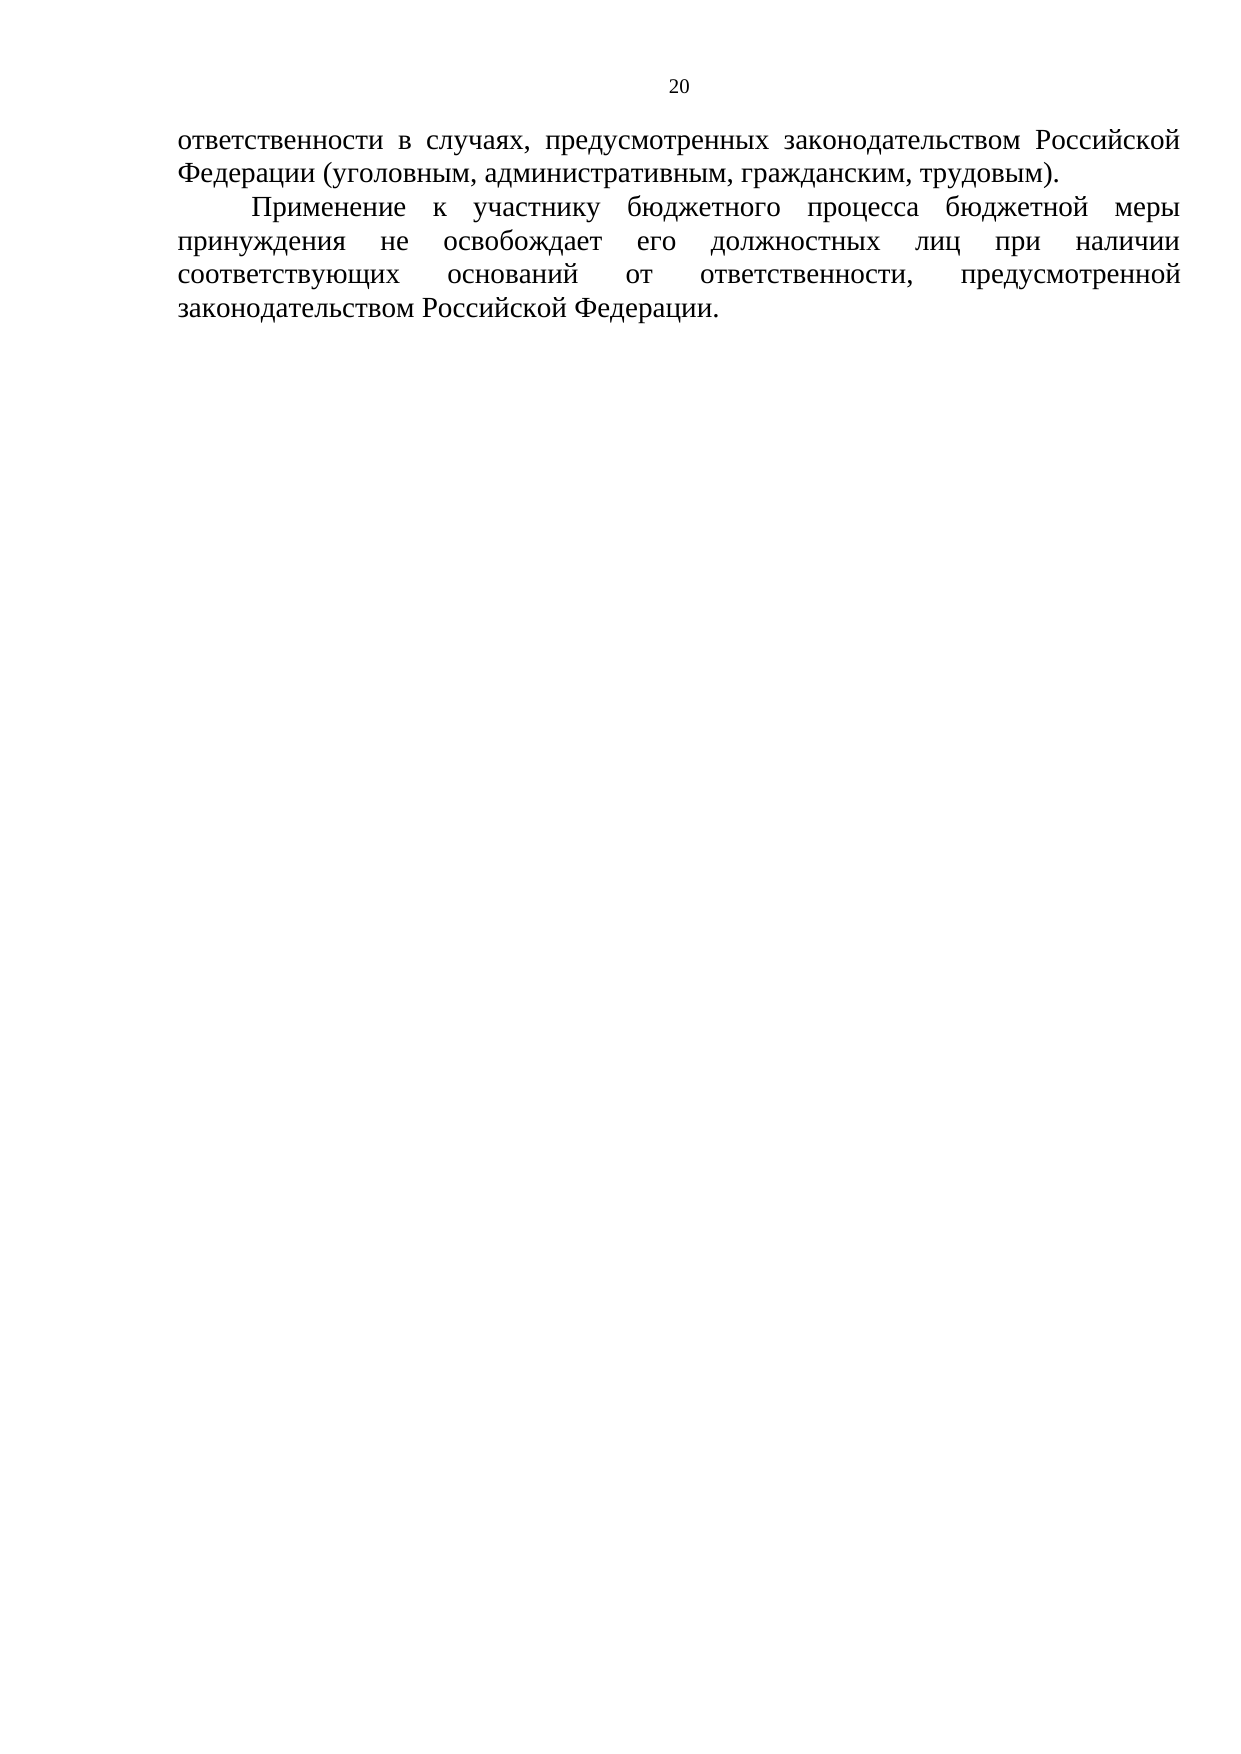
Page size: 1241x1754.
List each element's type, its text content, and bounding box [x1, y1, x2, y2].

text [177, 122, 1181, 189]
text Применение к участнику бюджетного процесса бюджетной меры принуждения не освобождает его должностных лиц при наличии соответствующих оснований от ответственности, предусмотренной законодательством Российской Федерации. [177, 189, 1181, 323]
